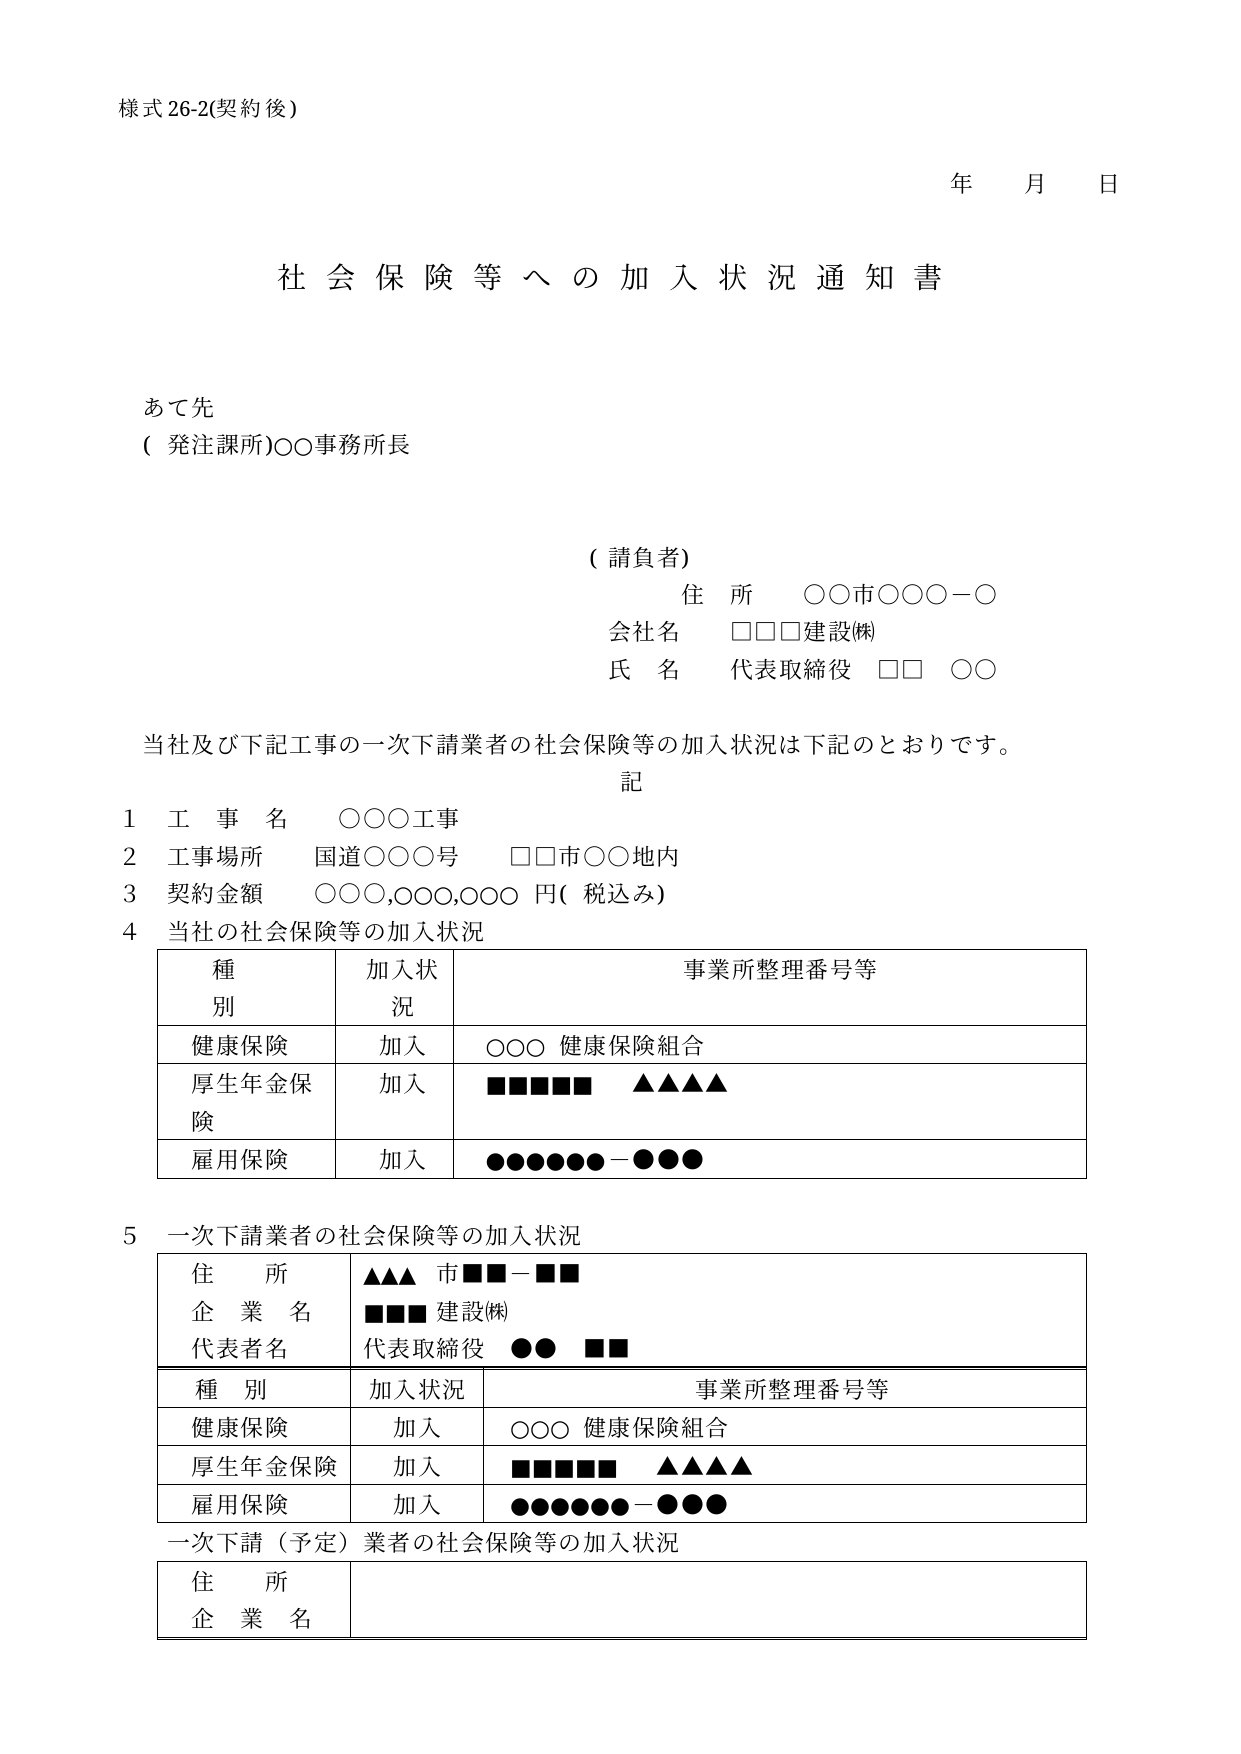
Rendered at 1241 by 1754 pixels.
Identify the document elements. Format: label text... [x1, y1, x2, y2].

table_cell ■■■■■ ▲▲▲▲ [454, 1064, 1086, 1139]
text あて先 [118, 388, 1122, 425]
table_cell 加入 [351, 1446, 483, 1484]
text 当社及び下記工事の一次下請業者の社会保険等の加入状況は下記のとおりです。 [118, 724, 1122, 762]
table_cell 厚生年金保険 [158, 1446, 350, 1484]
text ２ 工事場所 国道○○○号 □□市○○地内 [118, 837, 1122, 874]
text ３ 契約金額 ○○○,○○○,○○○円(税込み) [118, 874, 1122, 911]
table_cell ○○○健康保険組合 [454, 1026, 1086, 1063]
table_cell 事業所整理番号等 [484, 1370, 1086, 1407]
table_cell ■■■■■ ▲▲▲▲ [484, 1446, 1086, 1484]
text ４ 当社の社会保険等の加入状況 [118, 911, 1122, 949]
text ５ 一次下請業者の社会保険等の加入状況 [118, 1216, 1122, 1253]
table_header 住 所 企 業 名 代表者名 [158, 1254, 350, 1366]
table_cell 健康保険 [158, 1408, 350, 1445]
table_cell 雇用保険 [158, 1485, 350, 1522]
table_cell ●●●●●●－●●● [484, 1485, 1086, 1522]
table_header [351, 1562, 1086, 1637]
text 記 [118, 762, 1122, 799]
table_cell 種 別 [158, 1370, 350, 1407]
text 社会保険等への加入状況通知書 [118, 238, 1122, 313]
table_cell 加入 [351, 1485, 483, 1522]
text １ 工 事 名 ○○○工事 [118, 799, 1122, 837]
table_cell 雇用保険 [158, 1140, 335, 1177]
table_header ▲▲▲市■■－■■ ■■■建設㈱ 代表取締役 ●● ■■ [351, 1254, 1086, 1366]
table_header 加入状況 [336, 950, 453, 1025]
table_cell ●●●●●●－●●● [454, 1140, 1086, 1177]
text 一次下請（予定）業者の社会保険等の加入状況 [118, 1523, 1122, 1561]
table_cell 加入 [351, 1408, 483, 1445]
table_header 種 別 [158, 950, 335, 1025]
text 会社名 □□□建設㈱ [118, 612, 1122, 650]
table_cell 加入 [336, 1140, 453, 1177]
table_header 事業所整理番号等 [454, 950, 1086, 1025]
text 氏 名 代表取締役 □□ ○○ [118, 650, 1122, 687]
table_cell 加入 [336, 1026, 453, 1063]
text 年 月 日 [118, 163, 1122, 201]
table_cell 加入 [336, 1064, 453, 1139]
table_cell 加入状況 [351, 1370, 483, 1407]
text (請負者) [118, 537, 1122, 575]
text 住 所 ○○市○○○－○ [118, 575, 1122, 612]
text (発注課所)○○事務所長 [118, 425, 1122, 463]
table_header 住 所 企 業 名 代表者名 [158, 1562, 350, 1637]
text 様式26-2(契約後) [118, 89, 1122, 126]
table_cell 健康保険 [158, 1026, 335, 1063]
table_cell ○○○健康保険組合 [484, 1408, 1086, 1445]
table_cell 厚生年金保険 [158, 1064, 335, 1139]
